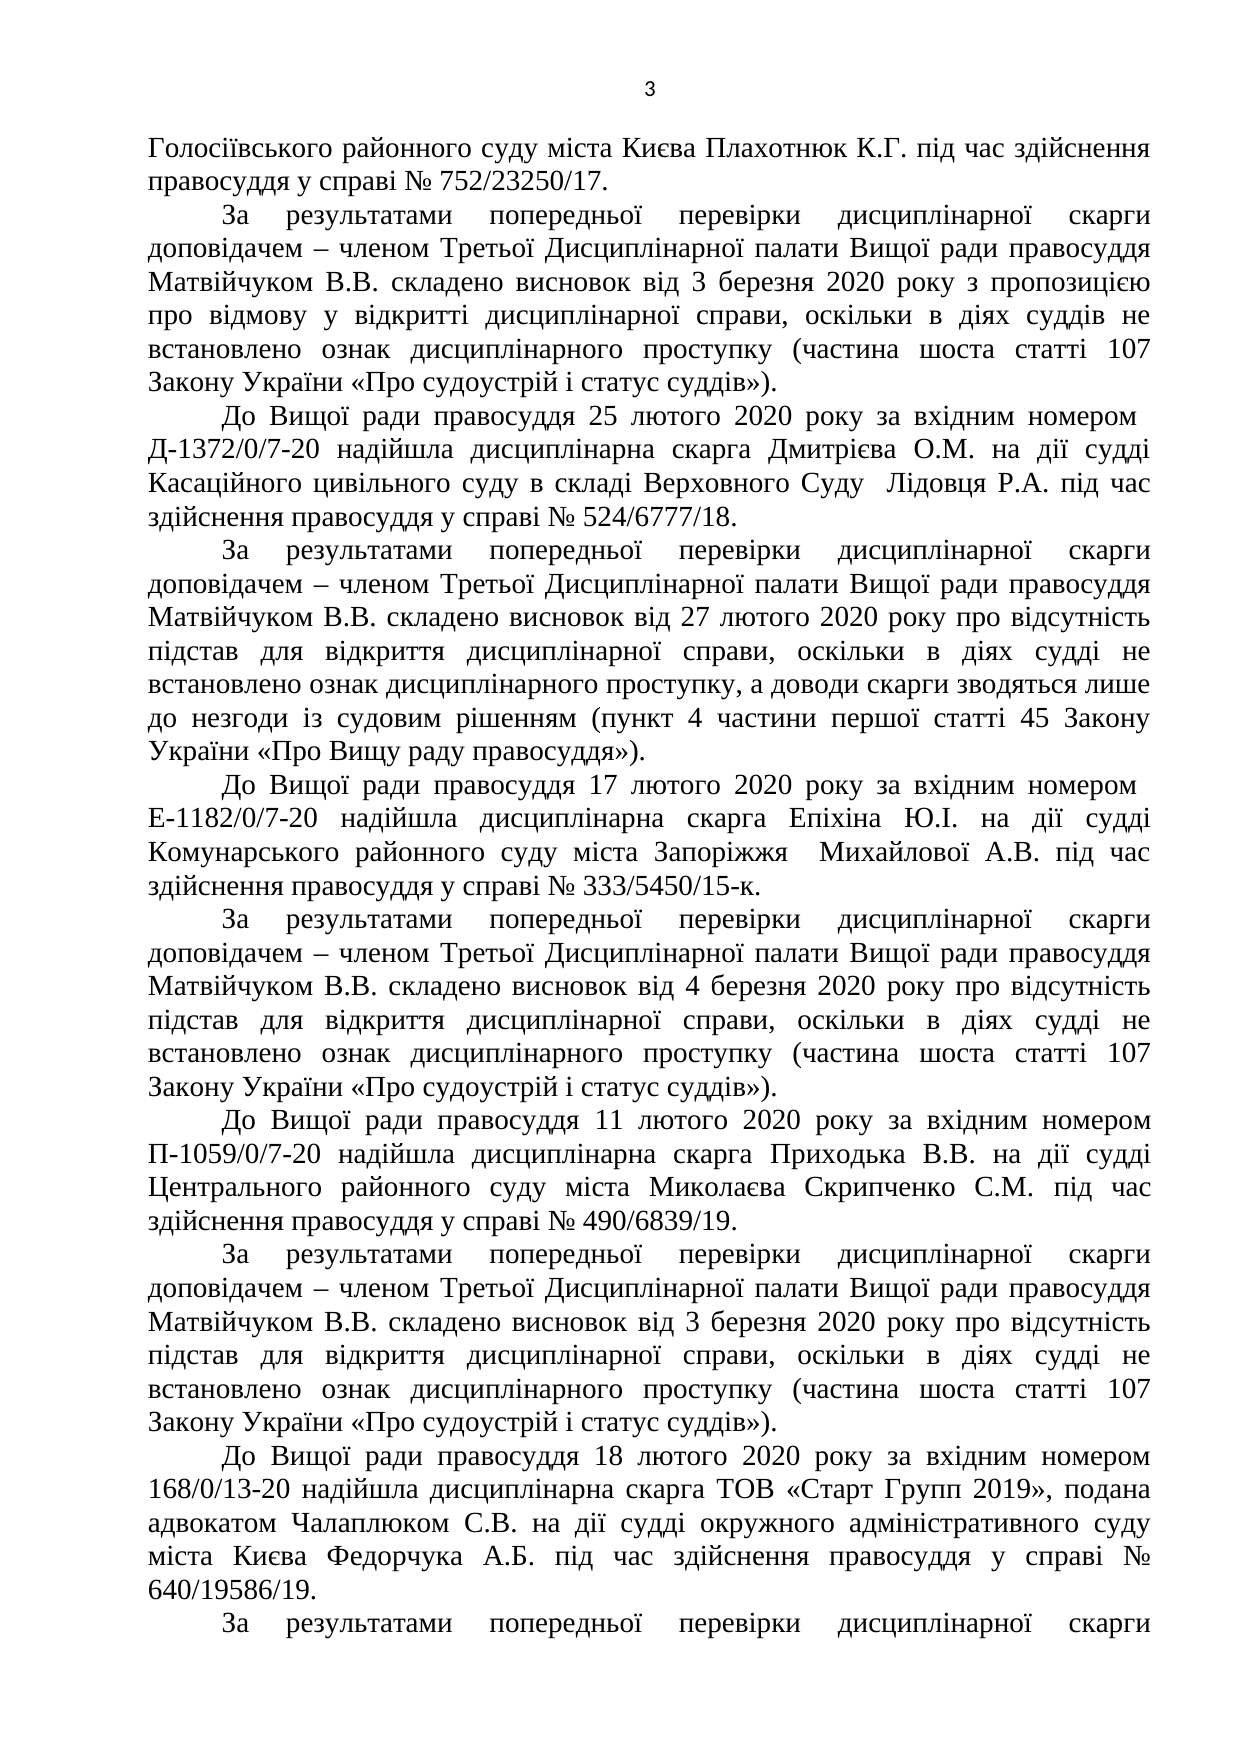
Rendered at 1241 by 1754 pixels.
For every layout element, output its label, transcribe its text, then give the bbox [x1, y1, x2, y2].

text За результатами попередньої перевірки дисциплінарної скарги доповідачем – членом Третьої Дисциплінарної палати Вищої ради правосуддя Матвійчуком В.В. складено висновок від 3 березня 2020 року з пропозицією про відмову у відкритті дисциплінарної справи, оскільки в діях суддів не встановлено ознак дисциплінарного проступку (частина шоста статті 107 Закону України «Про судоустрій і статус суддів»). [148, 197, 1152, 398]
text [148, 130, 1152, 197]
text За результатами попередньої перевірки дисциплінарної скарги доповідачем – членом Третьої Дисциплінарної палати Вищої ради правосуддя Матвійчуком В.В. складено висновок від 4 березня 2020 року про відсутність підстав для відкриття дисциплінарної справи, оскільки в діях судді не встановлено ознак дисциплінарного проступку (частина шоста статті 107 Закону України «Про судоустрій і статус суддів»). [148, 901, 1152, 1102]
text До Вищої ради правосуддя 11 лютого 2020 року за вхідним номером П-1059/0/7-20 надійшла дисциплінарна скарга Приходька В.В. на дії судді Центрального районного суду міста Миколаєва Скрипченко С.М. під час здійснення правосуддя у справі № 490/6839/19. [148, 1102, 1152, 1237]
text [148, 1606, 1152, 1639]
text За результатами попередньої перевірки дисциплінарної скарги доповідачем – членом Третьої Дисциплінарної палати Вищої ради правосуддя Матвійчуком В.В. складено висновок від 27 лютого 2020 року про відсутність підстав для відкриття дисциплінарної справи, оскільки в діях судді не встановлено ознак дисциплінарного проступку, а доводи скарги зводяться лише до незгоди із судовим рішенням (пункт 4 частини першої статті 45 Закону України «Про Вищу раду правосуддя»). [148, 532, 1152, 767]
text До Вищої ради правосуддя 25 лютого 2020 року за вхідним номером Д-1372/0/7-20 надійшла дисциплінарна скарга Дмитрієва О.М. на дії судді Касаційного цивільного суду в складі Верховного Суду Лідовця Р.А. під час здійснення правосуддя у справі № 524/6777/18. [148, 398, 1152, 532]
text До Вищої ради правосуддя 18 лютого 2020 року за вхідним номером 168/0/13-20 надійшла дисциплінарна скарга ТОВ «Старт Групп 2019», подана адвокатом Чалаплюком С.В. на дії судді окружного адміністративного суду міста Києва Федорчука А.Б. під час здійснення правосуддя у справі № 640/19586/19. [148, 1438, 1152, 1606]
text До Вищої ради правосуддя 17 лютого 2020 року за вхідним номером Е-1182/0/7-20 надійшла дисциплінарна скарга Епіхіна Ю.І. на дії судді Комунарського районного суду міста Запоріжжя Михайлової А.В. під час здійснення правосуддя у справі № 333/5450/15-к. [148, 767, 1152, 901]
